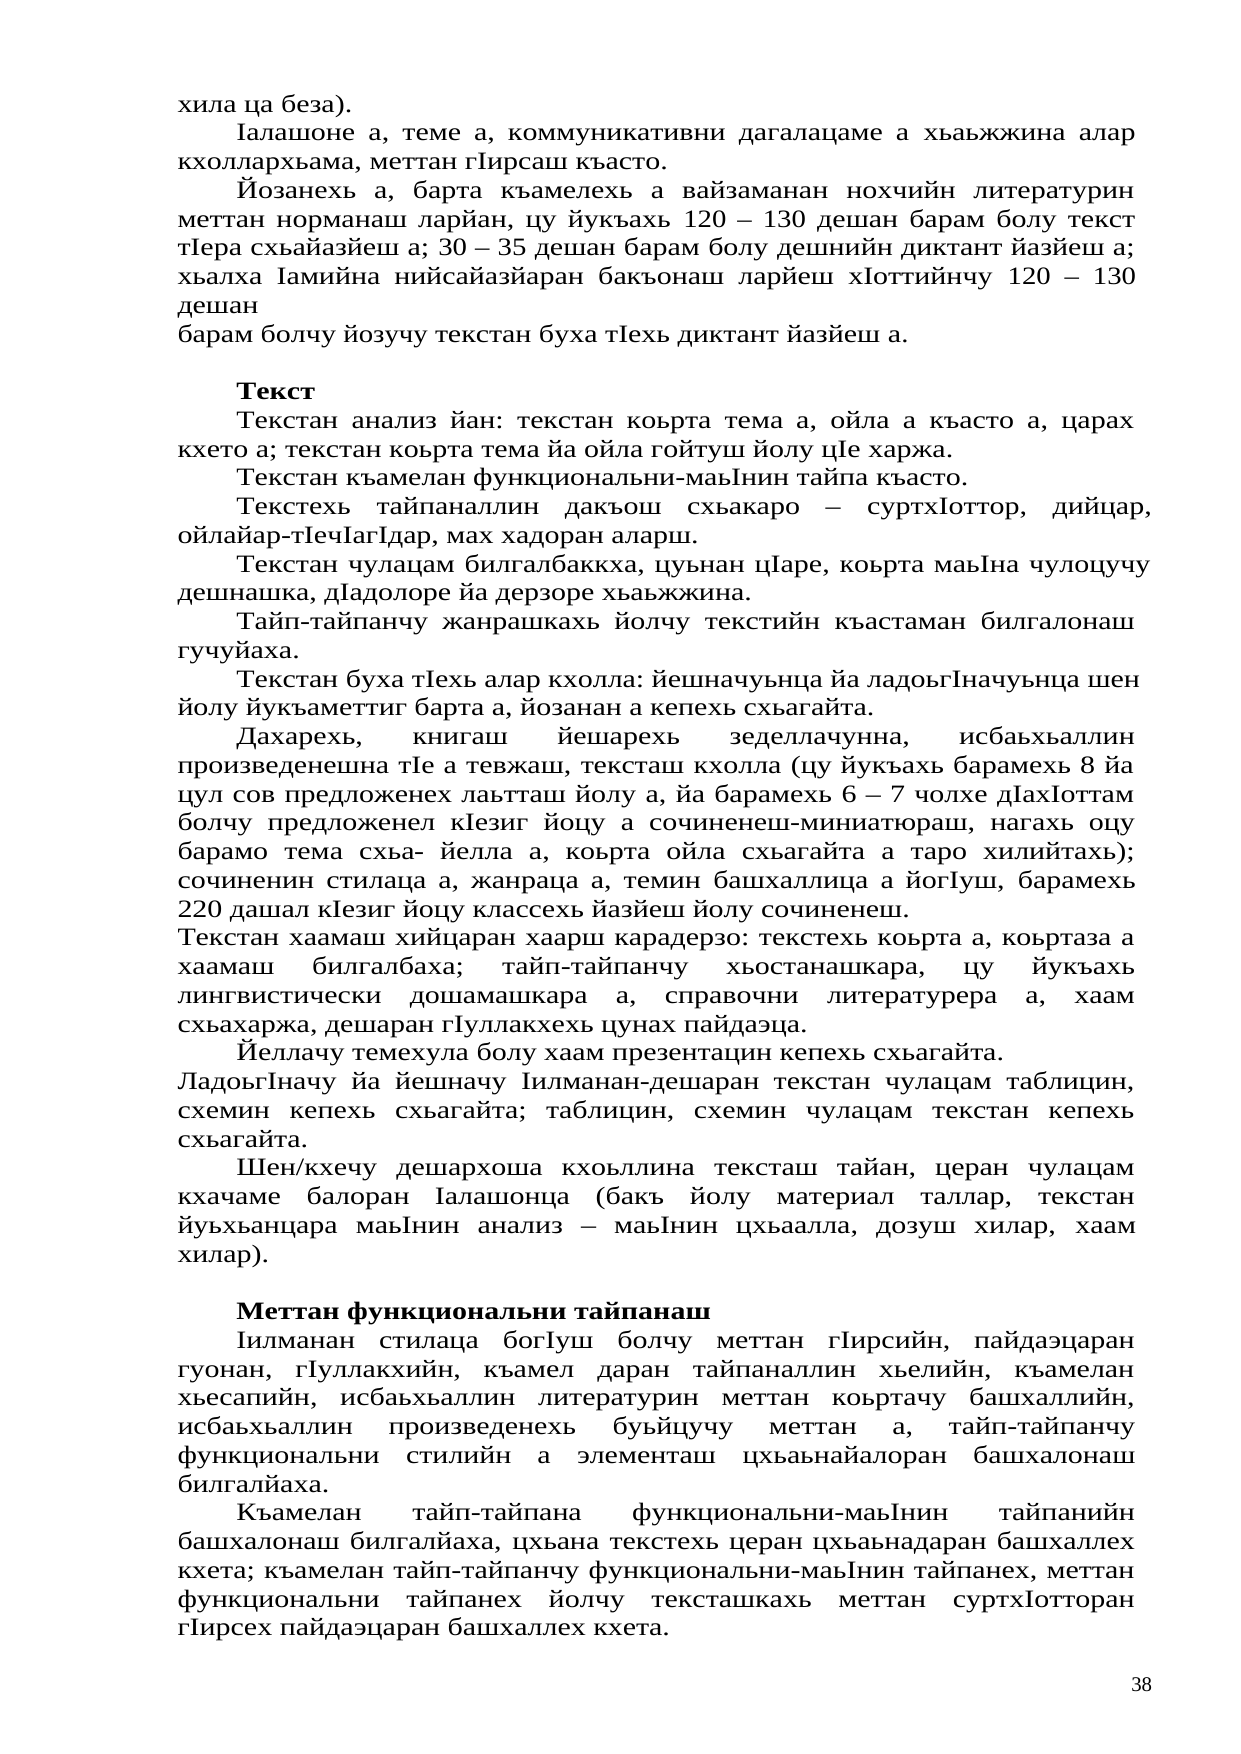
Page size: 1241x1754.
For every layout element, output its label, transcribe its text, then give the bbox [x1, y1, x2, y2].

text Ӏилманан стилаца богӀуш болчу меттан гӀирсийн, пайдаэцаран гуонан, гӀуллакхийн, къамел даран тайпаналлин хьелийн, къамелан хьесапийн, исбаьхьаллин литературин меттан коьртачу башхаллийн, исбаьхьаллин произведенехь буьйцучу меттан а, тайп-тайпанчу функциональни стилийн а элементаш цхьаьнайалоран башхалонаш билгалйаха. [177, 1325, 1136, 1497]
text Тайп-тайпанчу жанрашкахь йолчу текстийн къастаман билгалонаш гучуйаха. [177, 606, 1136, 664]
text Шен/кхечу дешархоша кхоьллина тексташ тайан, церан чулацам кхачаме балоран Ӏалашонца (бакъ йолу материал таллар, текстан йуьхьанцара маьӀнин анализ – маьӀнин цхьаалла, дозуш хилар, хаам хилар). [177, 1152, 1136, 1267]
text Меттан функциональни тайпанаш [177, 1296, 1152, 1325]
text Текстан буха тӀехь алар кхолла: йешначуьнца йа ладоьгӀначуьнца шен йолу йукъаметтиг барта а, йозанан а кепехь схьагайта. [177, 664, 1152, 721]
text Текстехь тайпаналлин дакъош схьакаро – суртхӀоттор, дийцар, ойлайар-тӀечӀагӀдар, мах хадоран аларш. [177, 491, 1152, 549]
text Йозанехь а, барта къамелехь а вайзаманан нохчийн литературин меттан норманаш ларйан, цу йукъахь 120 – 130 дешан барам болу текст тӀера схьайазйеш а; 30 – 35 дешан барам болу дешнийн диктант йазйеш а; хьалха Ӏамийна нийсайазйаран бакъонаш ларйеш хӀоттийнчу 120 – 130 дешан [177, 175, 1136, 319]
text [177, 89, 1136, 117]
text Ӏалашоне а, теме а, коммуникативни дагалацаме а хьаьжжина алар кхоллархьама, меттан гӀирсаш къасто. [177, 117, 1136, 175]
text Дахарехь, книгаш йешарехь зеделлачунна, исбаьхьаллин произведенешна тӀе а тевжаш, тексташ кхолла (цу йукъахь барамехь 8 йа цул сов предложенех лаьтташ йолу а, йа барамехь 6 – 7 чолхе дӀахӀоттам болчу предложенел кӀезиг йоцу а сочиненеш-миниатюраш, нагахь оцу барамо тема схьа- йелла а, коьрта ойла схьагайта а таро хилийтахь); сочиненин стилаца а, жанраца а, темин башхаллица а йогӀуш, барамехь 220 дашал кӀезиг йоцу классехь йазйеш йолу сочиненеш. [177, 721, 1136, 922]
text Къамелан тайп-тайпана функциональни-маьӀнин тайпанийн башхалонаш билгалйаха, цхьана текстехь церан цхьаьнадаран башхаллех кхета; къамелан тайп-тайпанчу функциональни-маьӀнин тайпанех, меттан функциональни тайпанех йолчу тексташкахь меттан суртхӀотторан гӀирсех пайдаэцаран башхаллех кхета. [177, 1497, 1136, 1641]
text Йеллачу темехула болу хаам презентацин кепехь схьагайта. [177, 1037, 1136, 1066]
text Текстан чулацам билгалбаккха, цуьнан цӀаре, коьрта маьӀна чулоцучу дешнашка, дӀадолоре йа дерзоре хьаьжжина. [177, 549, 1152, 606]
text Текстан къамелан функциональни-маьӀнин тайпа къасто. [177, 462, 1152, 491]
text Текстан хаамаш хийцаран хаарш карадерзо: текстехь коьрта а, коьртаза а хаамаш билгалбаха; тайп-тайпанчу хьостанашкара, цу йукъахь лингвистически дошамашкара а, справочни литературера а, хаам схьахаржа, дешаран гӀуллакхехь цунах пайдаэца. [177, 922, 1136, 1037]
text барам болчу йозучу текстан буха тӀехь диктант йазйеш а. [177, 319, 1136, 347]
text ЛадоьгӀначу йа йешначу Ӏилманан-дешаран текстан чулацам таблицин, схемин кепехь схьагайта; таблицин, схемин чулацам текстан кепехь схьагайта. [177, 1066, 1136, 1152]
text Текстан анализ йан: текстан коьрта тема а, ойла а къасто а, царах кхето а; текстан коьрта тема йа ойла гойтуш йолу цӀе харжа. [177, 405, 1136, 462]
text Текст [177, 376, 1152, 405]
